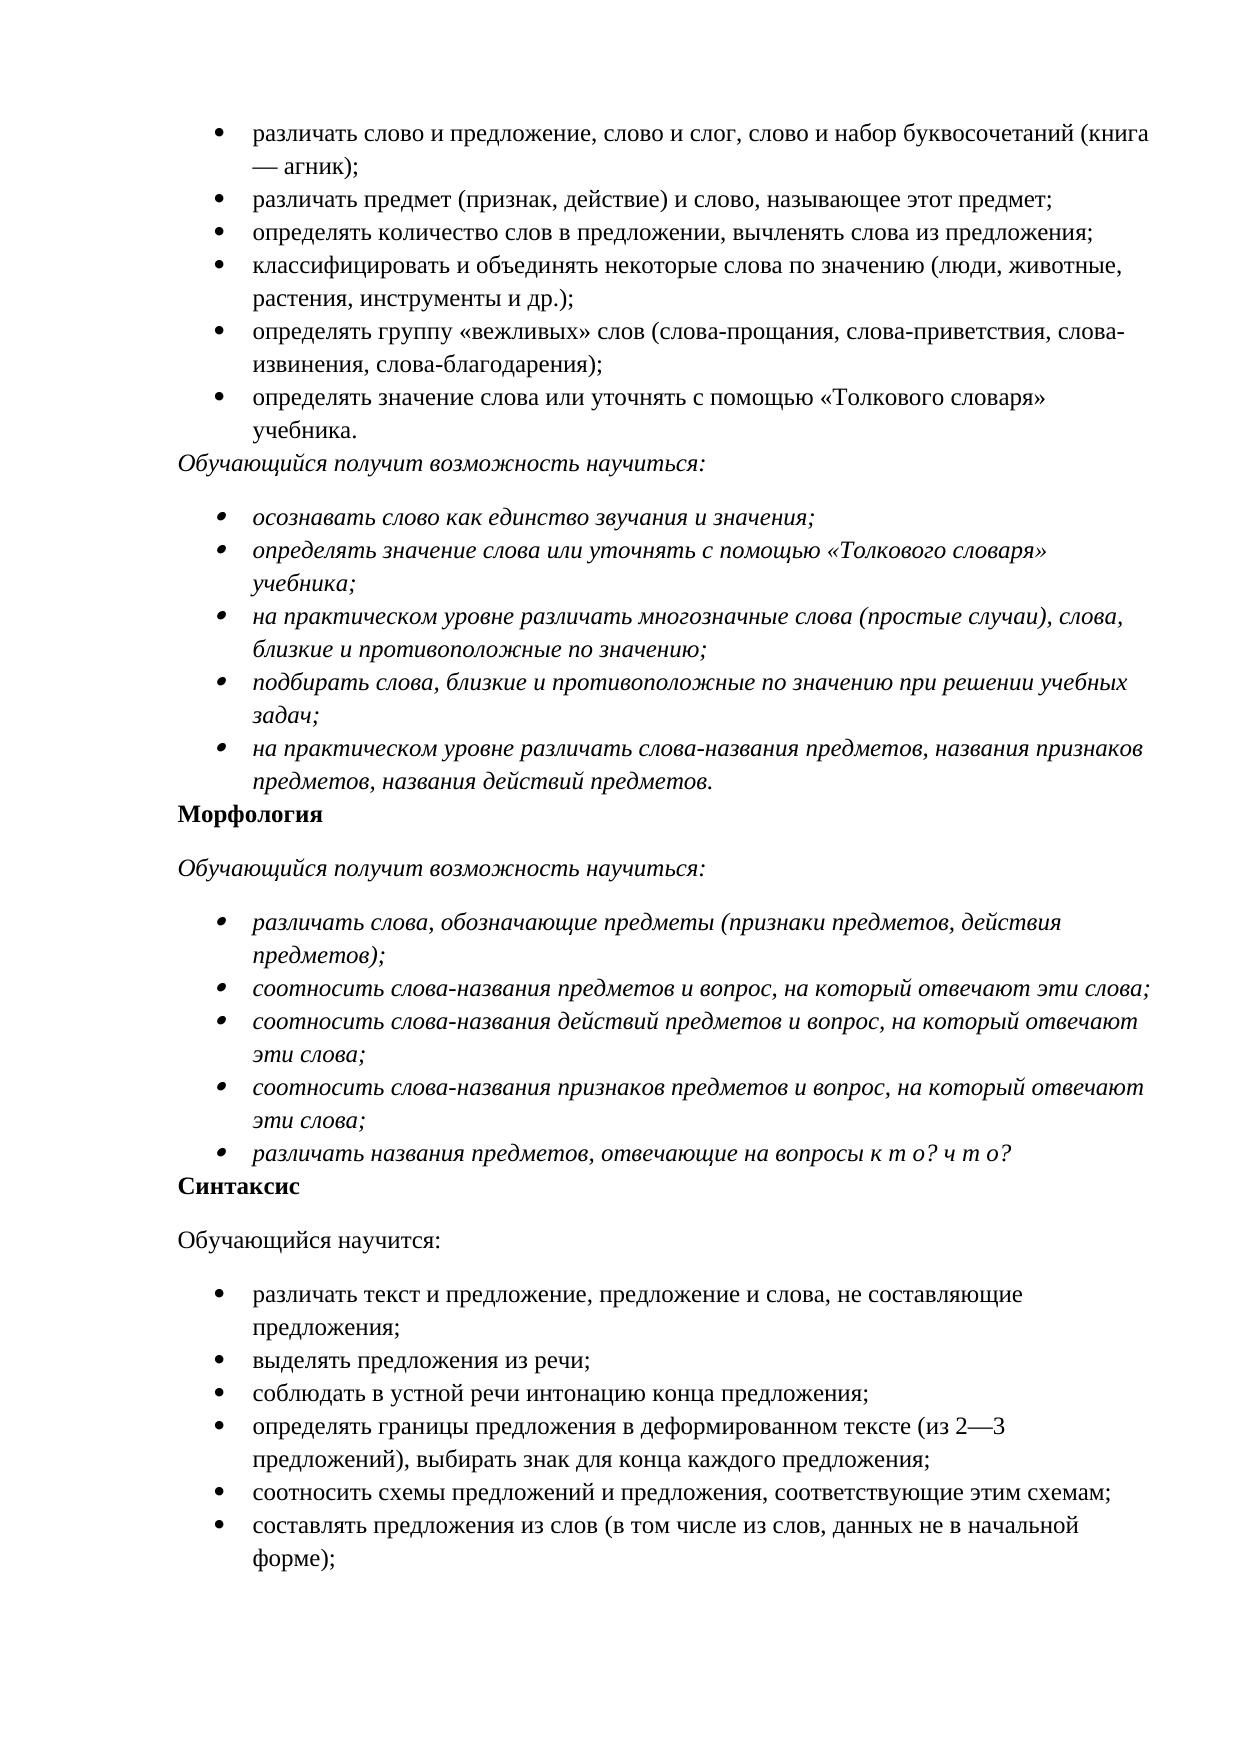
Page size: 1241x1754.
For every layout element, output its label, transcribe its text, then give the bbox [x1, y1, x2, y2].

text Синтаксис [177, 1171, 1152, 1200]
text Морфология [177, 799, 1152, 828]
list различать названия предметов, отвечающие на вопросы к т о? ч т о? [215, 1138, 1152, 1167]
list соблюдать в устной речи интонацию конца предложения; [215, 1378, 1152, 1407]
list определять значение слова или уточнять с помощью «Толкового словаря» учебника; [215, 535, 1152, 597]
list определять значение слова или уточнять с помощью «Толкового словаря» учебника. [215, 382, 1152, 444]
list составлять предложения из слов (в том числе из слов, данных не в начальной форме); [215, 1510, 1152, 1572]
list на практическом уровне различать слова-названия предметов, названия признаков предметов, названия действий предметов. [215, 733, 1152, 795]
list различать текст и предложение, предложение и слова, не составляющие предложения; [215, 1279, 1152, 1341]
list соотносить схемы предложений и предложения, соответствующие этим схемам; [215, 1477, 1152, 1506]
list определять группу «вежливых» слов (слова-прощания, слова-приветствия, слова-извинения, слова-благодарения); [215, 316, 1152, 378]
list соотносить слова-названия действий предметов и вопрос, на который отвечают эти слова; [215, 1006, 1152, 1068]
list различать слово и предложение, слово и слог, слово и набор буквосочетаний (книга — агник); [215, 118, 1152, 180]
list определять количество слов в предложении, вычленять слова из предложения; [215, 217, 1152, 246]
text Обучающийся получит возможность научиться: [177, 448, 1152, 477]
text Обучающийся научится: [177, 1225, 1152, 1254]
list соотносить слова-названия предметов и вопрос, на который отвечают эти слова; [215, 973, 1152, 1002]
list различать слова, обозначающие предметы (признаки предметов, действия предметов); [215, 907, 1152, 969]
list соотносить слова-названия признаков предметов и вопрос, на который отвечают эти слова; [215, 1072, 1152, 1134]
list подбирать слова, близкие и противоположные по значению при решении учебных задач; [215, 667, 1152, 729]
list определять границы предложения в деформированном тексте (из 2—3 предложений), выбирать знак для конца каждого предложения; [215, 1411, 1152, 1473]
list классифицировать и объединять некоторые слова по значению (люди, животные, растения, инструменты и др.); [215, 250, 1152, 312]
text Обучающийся получит возможность научиться: [177, 853, 1152, 882]
list различать предмет (признак, действие) и слово, называющее этот предмет; [215, 184, 1152, 213]
list на практическом уровне различать многозначные слова (простые случаи), слова, близкие и противоположные по значению; [215, 601, 1152, 663]
list осознавать слово как единство звучания и значения; [215, 502, 1152, 531]
list выделять предложения из речи; [215, 1345, 1152, 1374]
